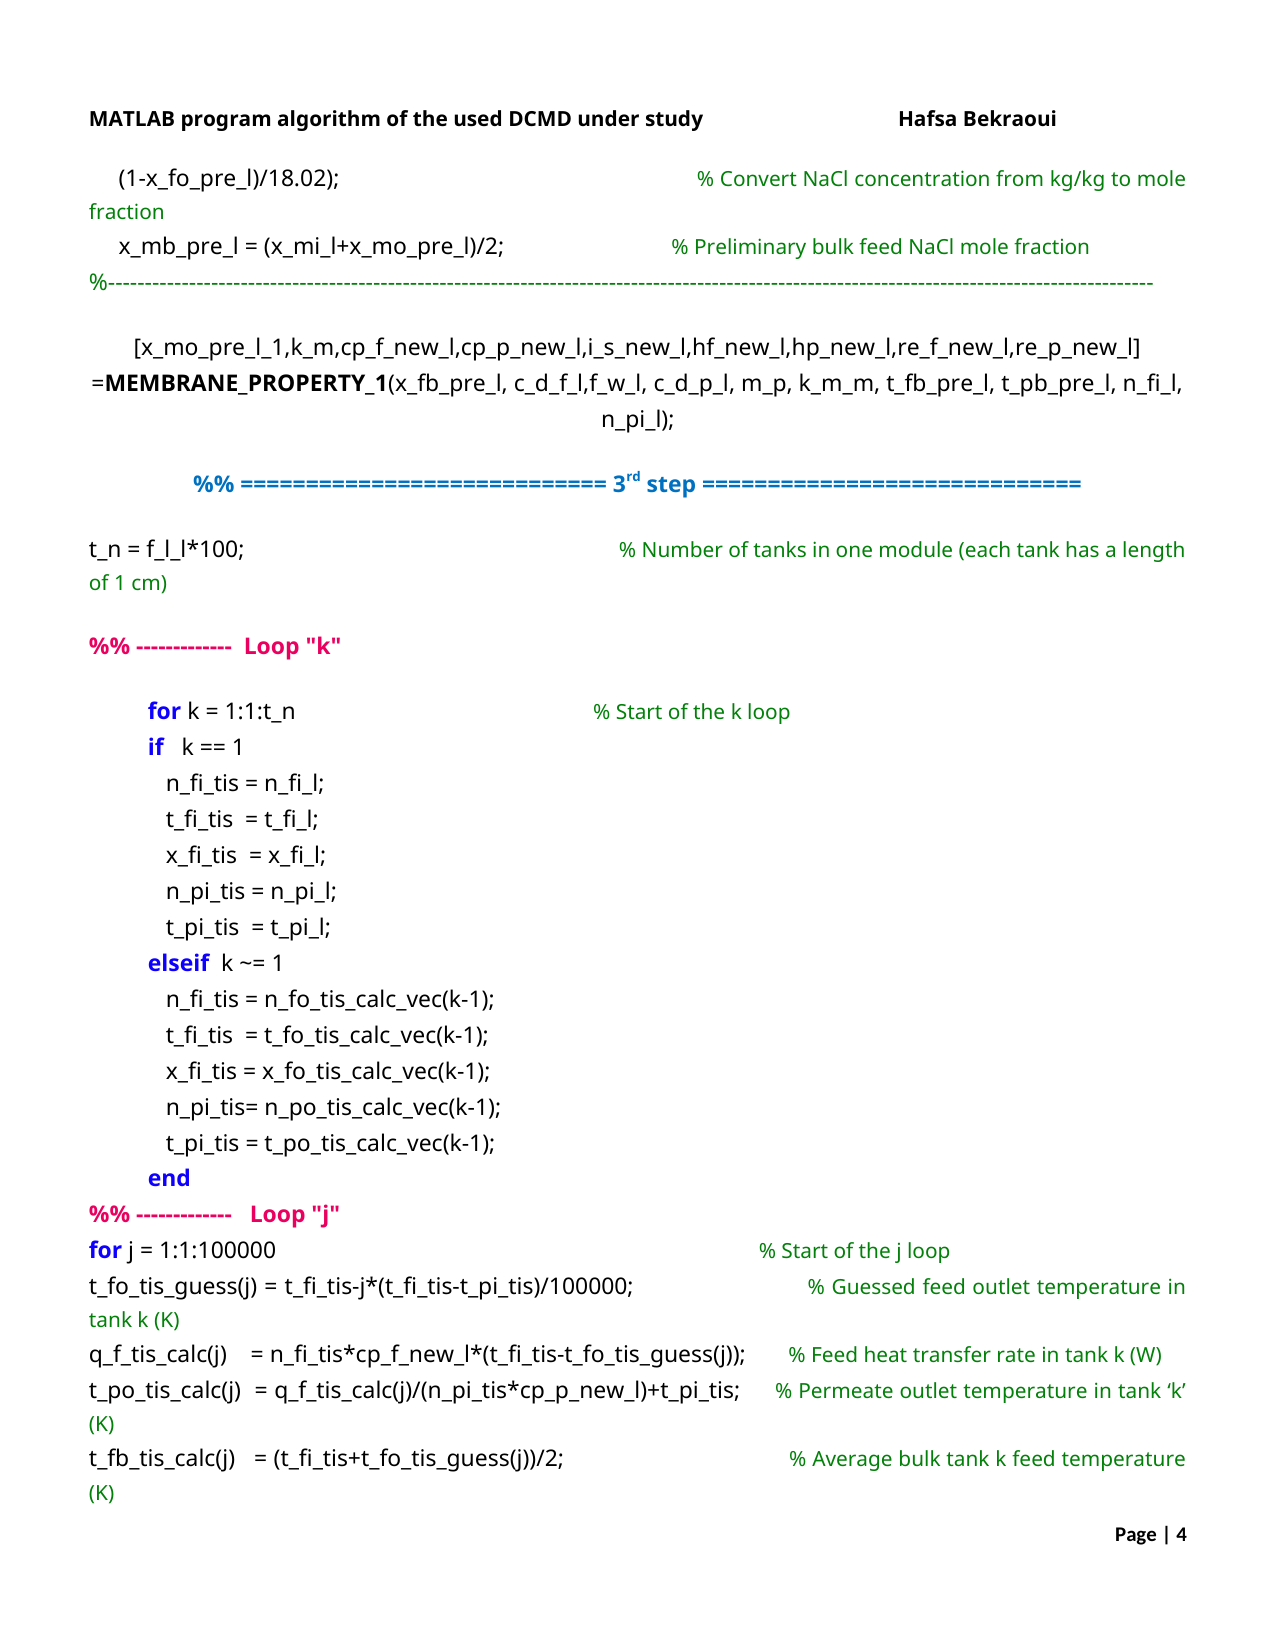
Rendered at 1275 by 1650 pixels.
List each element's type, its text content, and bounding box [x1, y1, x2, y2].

text t_pi_tis = t_pi_l; [89, 911, 1186, 942]
text x_fi_tis = x_fo_tis_calc_vec(k-1); [89, 1054, 1186, 1086]
text (1-x_fo_pre_l)/18.02); % Convert NaCl concentration from kg/kg to mole fraction [89, 162, 1186, 226]
text n_fi_tis = n_fo_tis_calc_vec(k-1); [89, 983, 1186, 1014]
text t_fi_tis = t_fo_tis_calc_vec(k-1); [89, 1019, 1186, 1050]
text if k == 1 [89, 731, 1186, 762]
text t_fi_tis = t_fi_l; [89, 803, 1186, 834]
text n_pi_tis = n_pi_l; [89, 875, 1186, 906]
text %% ============================ 3rd step ============================= [89, 468, 1186, 499]
text elseif k ~= 1 [89, 947, 1186, 978]
text t_fb_tis_calc(j) = (t_fi_tis+t_fo_tis_guess(j))/2; % Average bulk tank k feed temperature (K) [89, 1442, 1186, 1506]
text end [89, 1162, 1186, 1194]
text %% ------------- Loop "j" [89, 1198, 1186, 1229]
text x_fi_tis = x_fi_l; [89, 839, 1186, 870]
text %---------------------------------------------------------------------------------------------------------------------------------------------- [89, 266, 1186, 297]
text %% ------------- Loop "k" [89, 630, 1186, 661]
text for j = 1:1:100000 % Start of the j loop [89, 1234, 1186, 1266]
text for k = 1:1:t_n % Start of the k loop [89, 695, 1186, 726]
text t_fo_tis_guess(j) = t_fi_tis-j*(t_fi_tis-t_pi_tis)/100000; % Guessed feed outlet temperature in tank k (K) [89, 1270, 1186, 1334]
text x_mb_pre_l = (x_mi_l+x_mo_pre_l)/2; % Preliminary bulk feed NaCl mole fraction [89, 230, 1186, 261]
text t_po_tis_calc(j) = q_f_tis_calc(j)/(n_pi_tis*cp_p_new_l)+t_pi_tis; % Permeate outlet temperature in tank ‘k’ (K) [89, 1374, 1186, 1438]
text t_n = f_l_l*100; % Number of tanks in one module (each tank has a length of 1 cm) [89, 533, 1186, 597]
text t_pi_tis = t_po_tis_calc_vec(k-1); [89, 1126, 1186, 1158]
text n_fi_tis = n_fi_l; [89, 767, 1186, 798]
text n_pi_tis= n_po_tis_calc_vec(k-1); [89, 1091, 1186, 1122]
text [x_mo_pre_l_1,k_m,cp_f_new_l,cp_p_new_l,i_s_new_l,hf_new_l,hp_new_l,re_f_new_l,re_p_new_l]=MEMBRANE_PROPERTY_1(x_fb_pre_l, c_d_f_l,f_w_l, c_d_p_l, m_p, k_m_m, t_fb_pre_l, t_pb_pre_l, n_fi_l, n_pi_l); [89, 331, 1186, 434]
text q_f_tis_calc(j) = n_fi_tis*cp_f_new_l*(t_fi_tis-t_fo_tis_guess(j)); % Feed heat transfer rate in tank k (W) [89, 1338, 1186, 1369]
